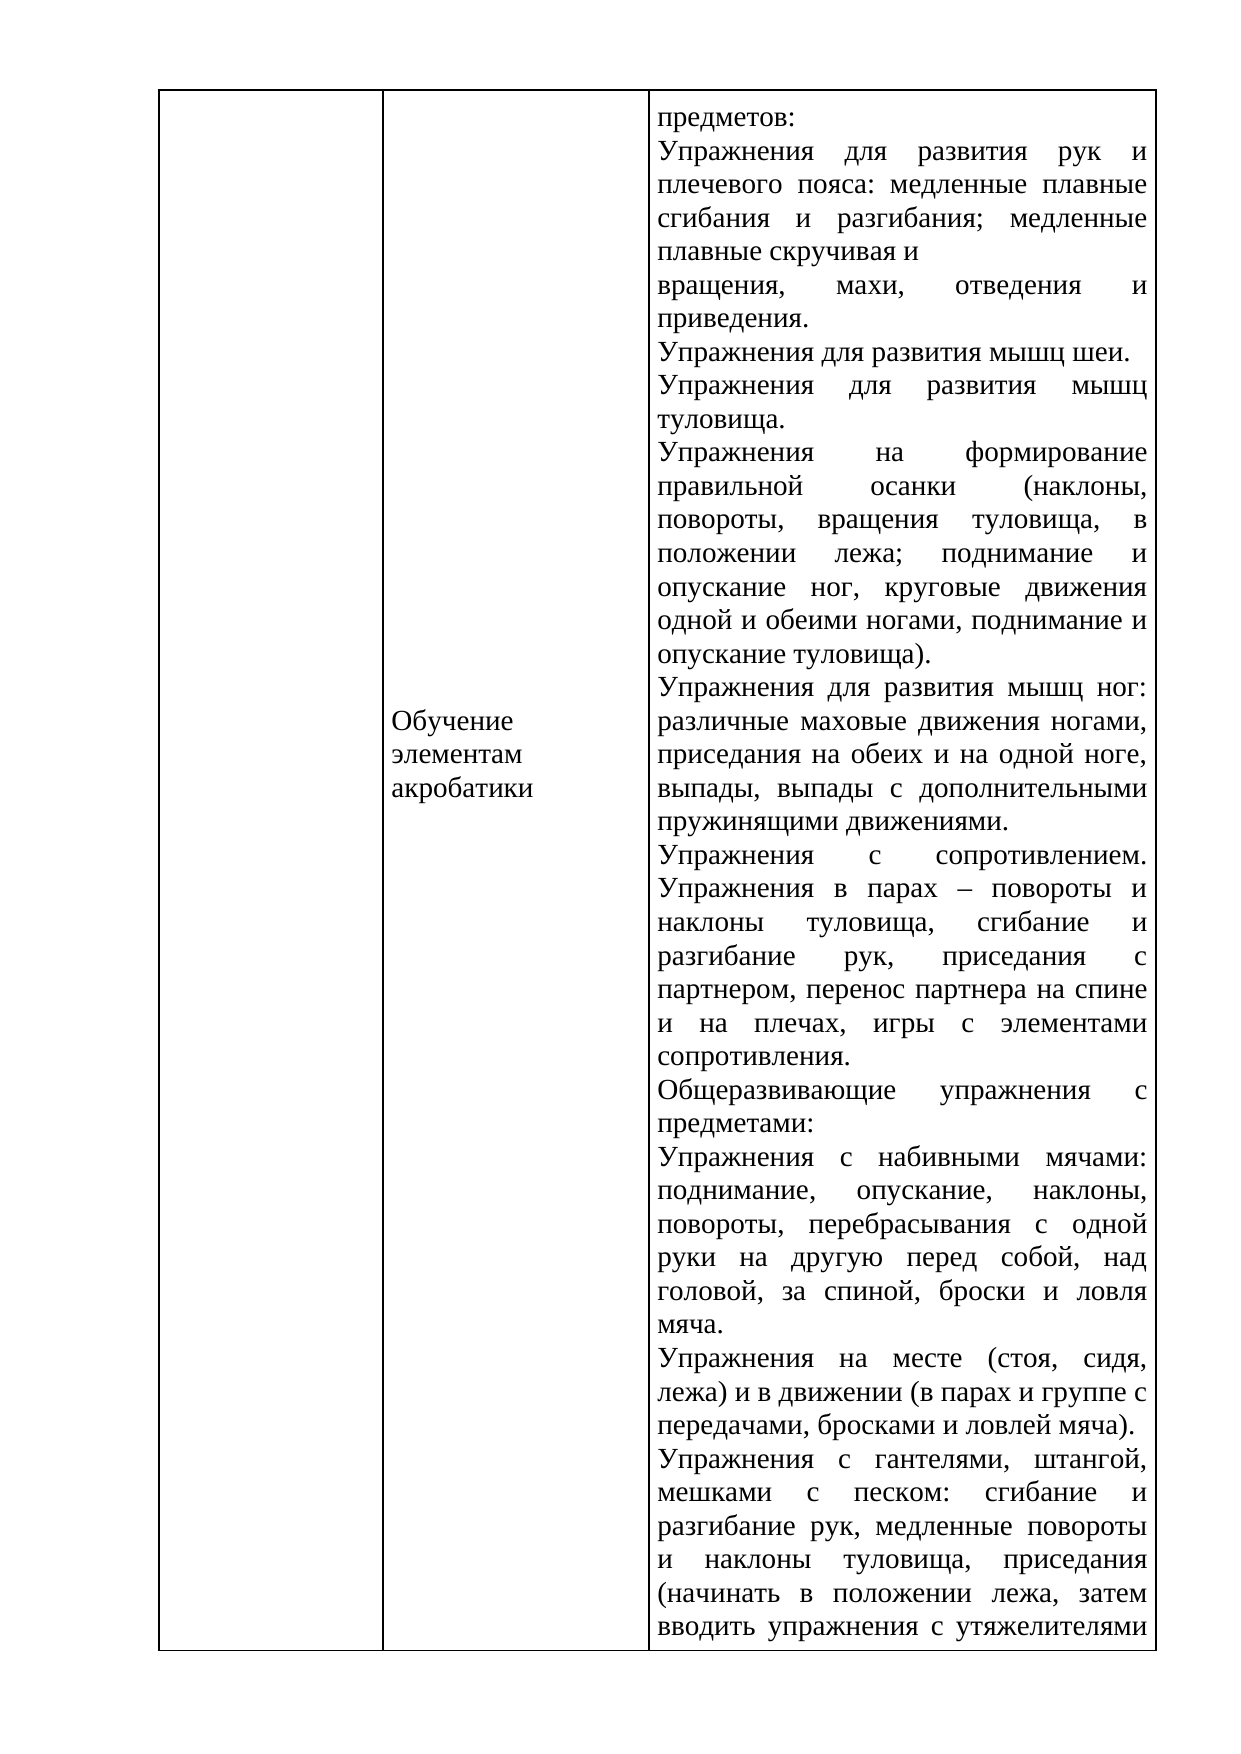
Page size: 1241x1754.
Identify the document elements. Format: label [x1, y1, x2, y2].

table_cell [160, 91, 382, 1650]
table_cell [650, 91, 1155, 1650]
table_cell [384, 91, 648, 1650]
